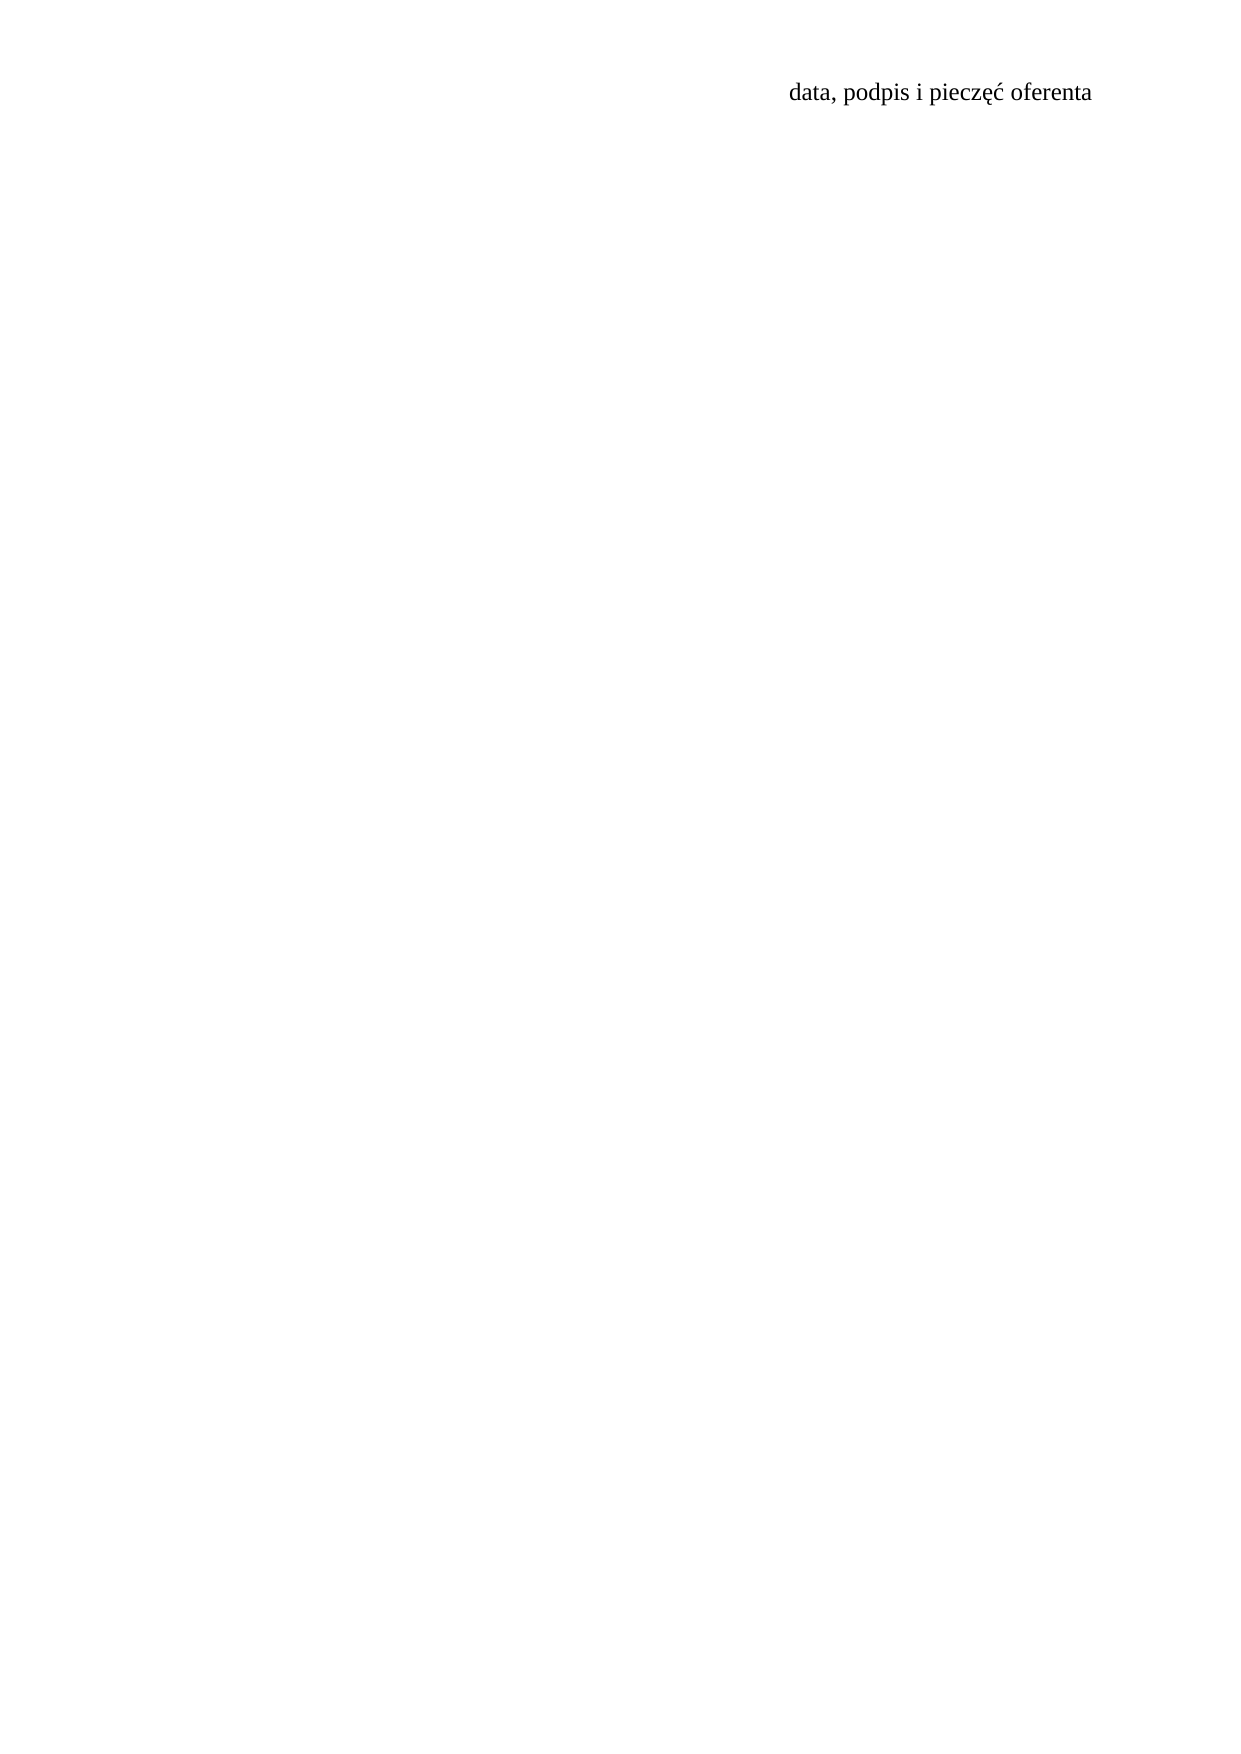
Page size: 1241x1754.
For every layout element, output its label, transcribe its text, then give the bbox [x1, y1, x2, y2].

text data, podpis i pieczęć oferenta [148, 77, 1092, 106]
